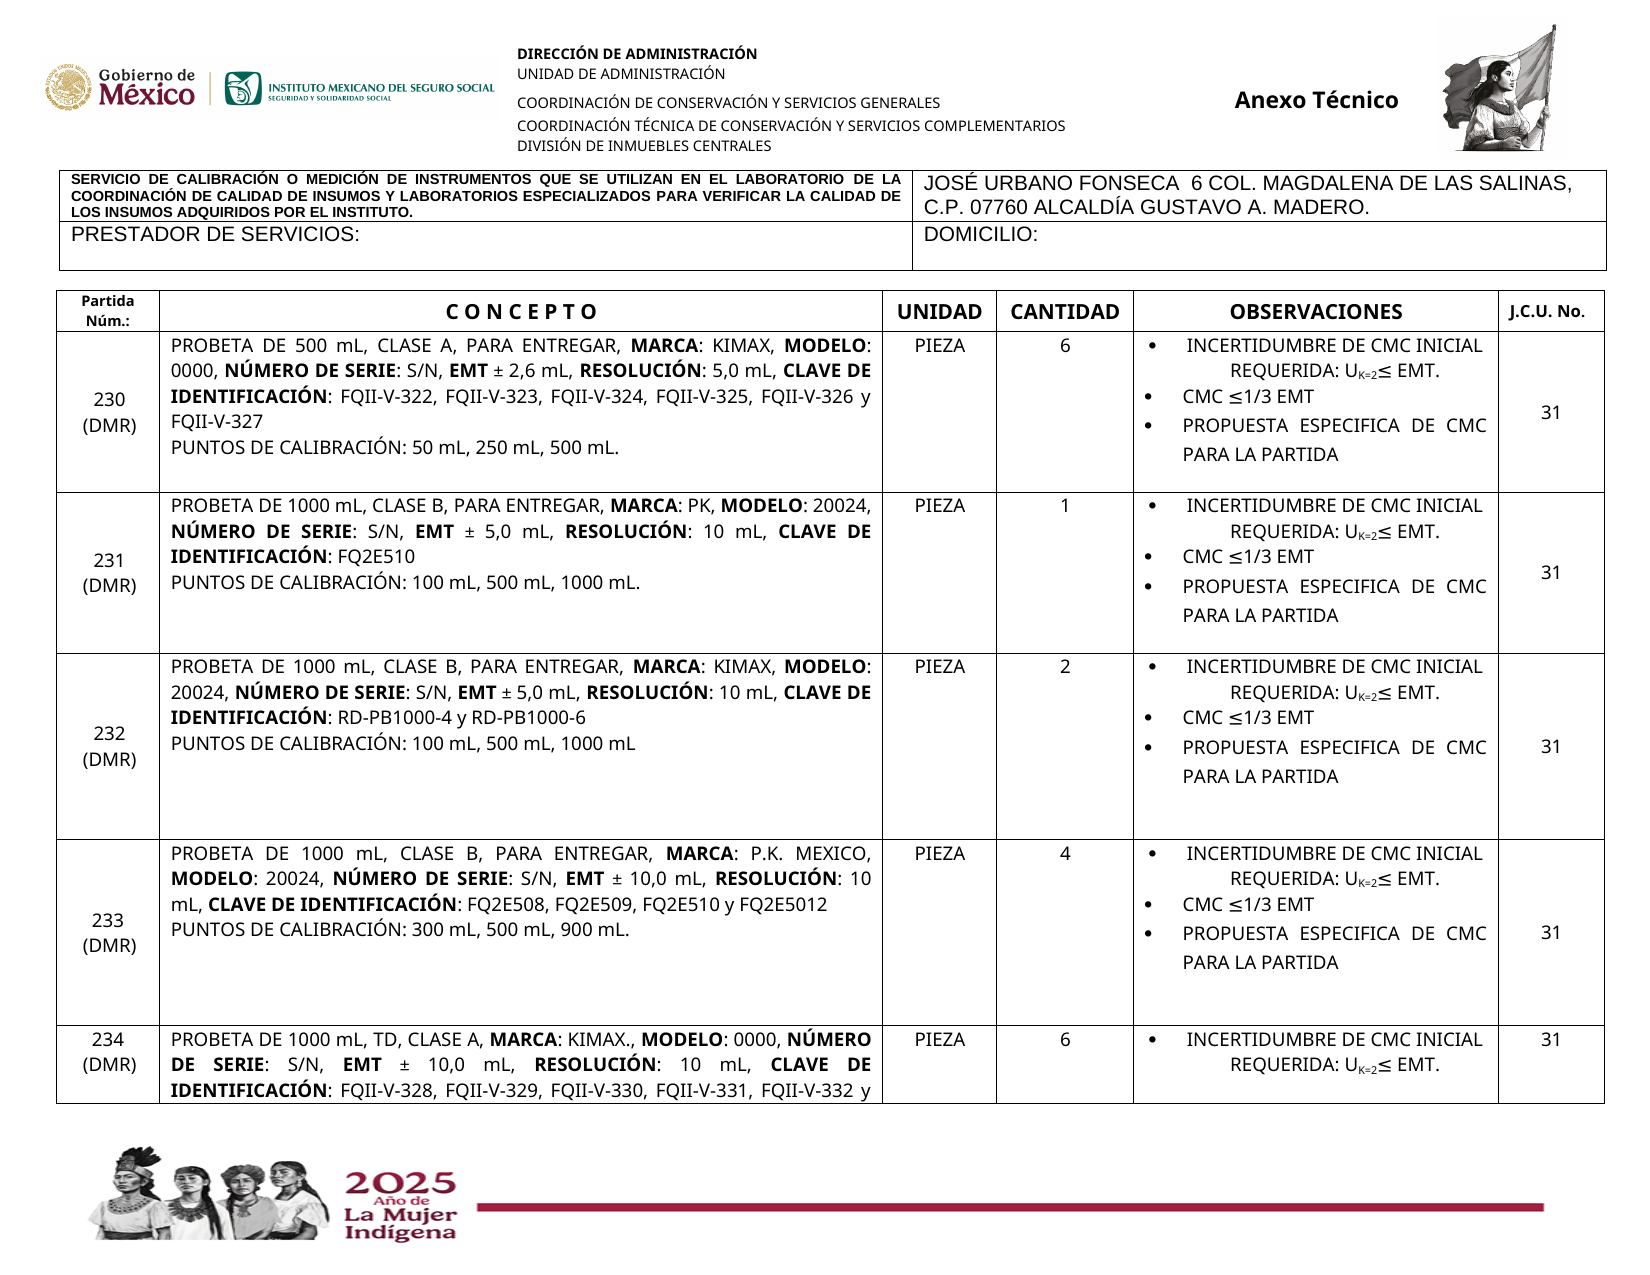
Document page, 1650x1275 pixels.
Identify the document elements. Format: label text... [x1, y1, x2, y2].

table_header C O N C E P T O [160, 291, 882, 331]
table_cell INCERTIDUMBRE DE CMC INICIAL REQUERIDA: UK=2≤ EMT. CMC ≤1/3 EMT PROPUESTA ESPECIFICA DE CMC PARA LA PARTIDA [1134, 1026, 1498, 1103]
table_cell 31 [1499, 332, 1604, 492]
picture [40, 53, 501, 125]
table_cell 6 [997, 1026, 1133, 1103]
table_cell INCERTIDUMBRE DE CMC INICIAL REQUERIDA: UK=2≤ EMT. CMC ≤1/3 EMT PROPUESTA ESPECIFICA DE CMC PARA LA PARTIDA [1134, 493, 1498, 653]
table_cell 232 (DMR) [57, 654, 159, 839]
picture [59, 1134, 1609, 1249]
table_cell PROBETA DE 500 mL, CLASE A, PARA ENTREGAR, MARCA: KIMAX, MODELO: 0000, NÚMERO DE SERIE: S/N, EMT ± 2,6 mL, RESOLUCIÓN: 5,0 mL, CLAVE DE IDENTIFICACIÓN: FQII-V-322, FQII-V-323, FQII-V-324, FQII-V-325, FQII-V-326 y FQII-V-327 PUNTOS DE CALIBRACIÓN: 50 mL, 250 mL, 500 mL. [160, 332, 882, 492]
table_cell INCERTIDUMBRE DE CMC INICIAL REQUERIDA: UK=2≤ EMT. CMC ≤1/3 EMT PROPUESTA ESPECIFICA DE CMC PARA LA PARTIDA [1134, 654, 1498, 839]
table_cell INCERTIDUMBRE DE CMC INICIAL REQUERIDA: UK=2≤ EMT. CMC ≤1/3 EMT PROPUESTA ESPECIFICA DE CMC PARA LA PARTIDA [1134, 332, 1498, 492]
table_cell PIEZA [883, 332, 996, 492]
table_header Partida Núm.: [57, 291, 159, 331]
table_cell PROBETA DE 1000 mL, CLASE B, PARA ENTREGAR, MARCA: P.K. MEXICO, MODELO: 20024, NÚMERO DE SERIE: S/N, EMT ± 10,0 mL, RESOLUCIÓN: 10 mL, CLAVE DE IDENTIFICACIÓN: FQ2E508, FQ2E509, FQ2E510 y FQ2E5012 PUNTOS DE CALIBRACIÓN: 300 mL, 500 mL, 900 mL. [160, 840, 882, 1025]
table_cell PROBETA DE 1000 mL, CLASE B, PARA ENTREGAR, MARCA: PK, MODELO: 20024, NÚMERO DE SERIE: S/N, EMT ± 5,0 mL, RESOLUCIÓN: 10 mL, CLAVE DE IDENTIFICACIÓN: FQ2E510 PUNTOS DE CALIBRACIÓN: 100 mL, 500 mL, 1000 mL. [160, 493, 882, 653]
table_cell 1 [997, 493, 1133, 653]
table_cell 4 [997, 840, 1133, 1025]
table_cell PIEZA [883, 840, 996, 1025]
table_cell 31 [1499, 493, 1604, 653]
table_header J.C.U. No. [1499, 291, 1604, 331]
table_cell PIEZA [883, 654, 996, 839]
table_cell 234 (DMR) [57, 1026, 159, 1103]
table_cell 31 [1499, 840, 1604, 1025]
table_cell 31 [1499, 654, 1604, 839]
table_cell 2 [997, 654, 1133, 839]
table_cell PIEZA [883, 493, 996, 653]
table_header OBSERVACIONES [1134, 291, 1498, 331]
table_cell 31 [1499, 1026, 1604, 1103]
table_cell 6 [997, 332, 1133, 492]
table_cell 231 (DMR) [57, 493, 159, 653]
table_header CANTIDAD [997, 291, 1133, 331]
table_header UNIDAD [883, 291, 996, 331]
picture [1437, 17, 1568, 158]
table_cell PIEZA [883, 1026, 996, 1103]
table_cell 233 (DMR) [57, 840, 159, 1025]
table_cell INCERTIDUMBRE DE CMC INICIAL REQUERIDA: UK=2≤ EMT. CMC ≤1/3 EMT PROPUESTA ESPECIFICA DE CMC PARA LA PARTIDA [1134, 840, 1498, 1025]
table_cell PROBETA DE 1000 mL, CLASE B, PARA ENTREGAR, MARCA: KIMAX, MODELO: 20024, NÚMERO DE SERIE: S/N, EMT ± 5,0 mL, RESOLUCIÓN: 10 mL, CLAVE DE IDENTIFICACIÓN: RD-PB1000-4 y RD-PB1000-6 PUNTOS DE CALIBRACIÓN: 100 mL, 500 mL, 1000 mL [160, 654, 882, 839]
table_cell 230 (DMR) [57, 332, 159, 492]
